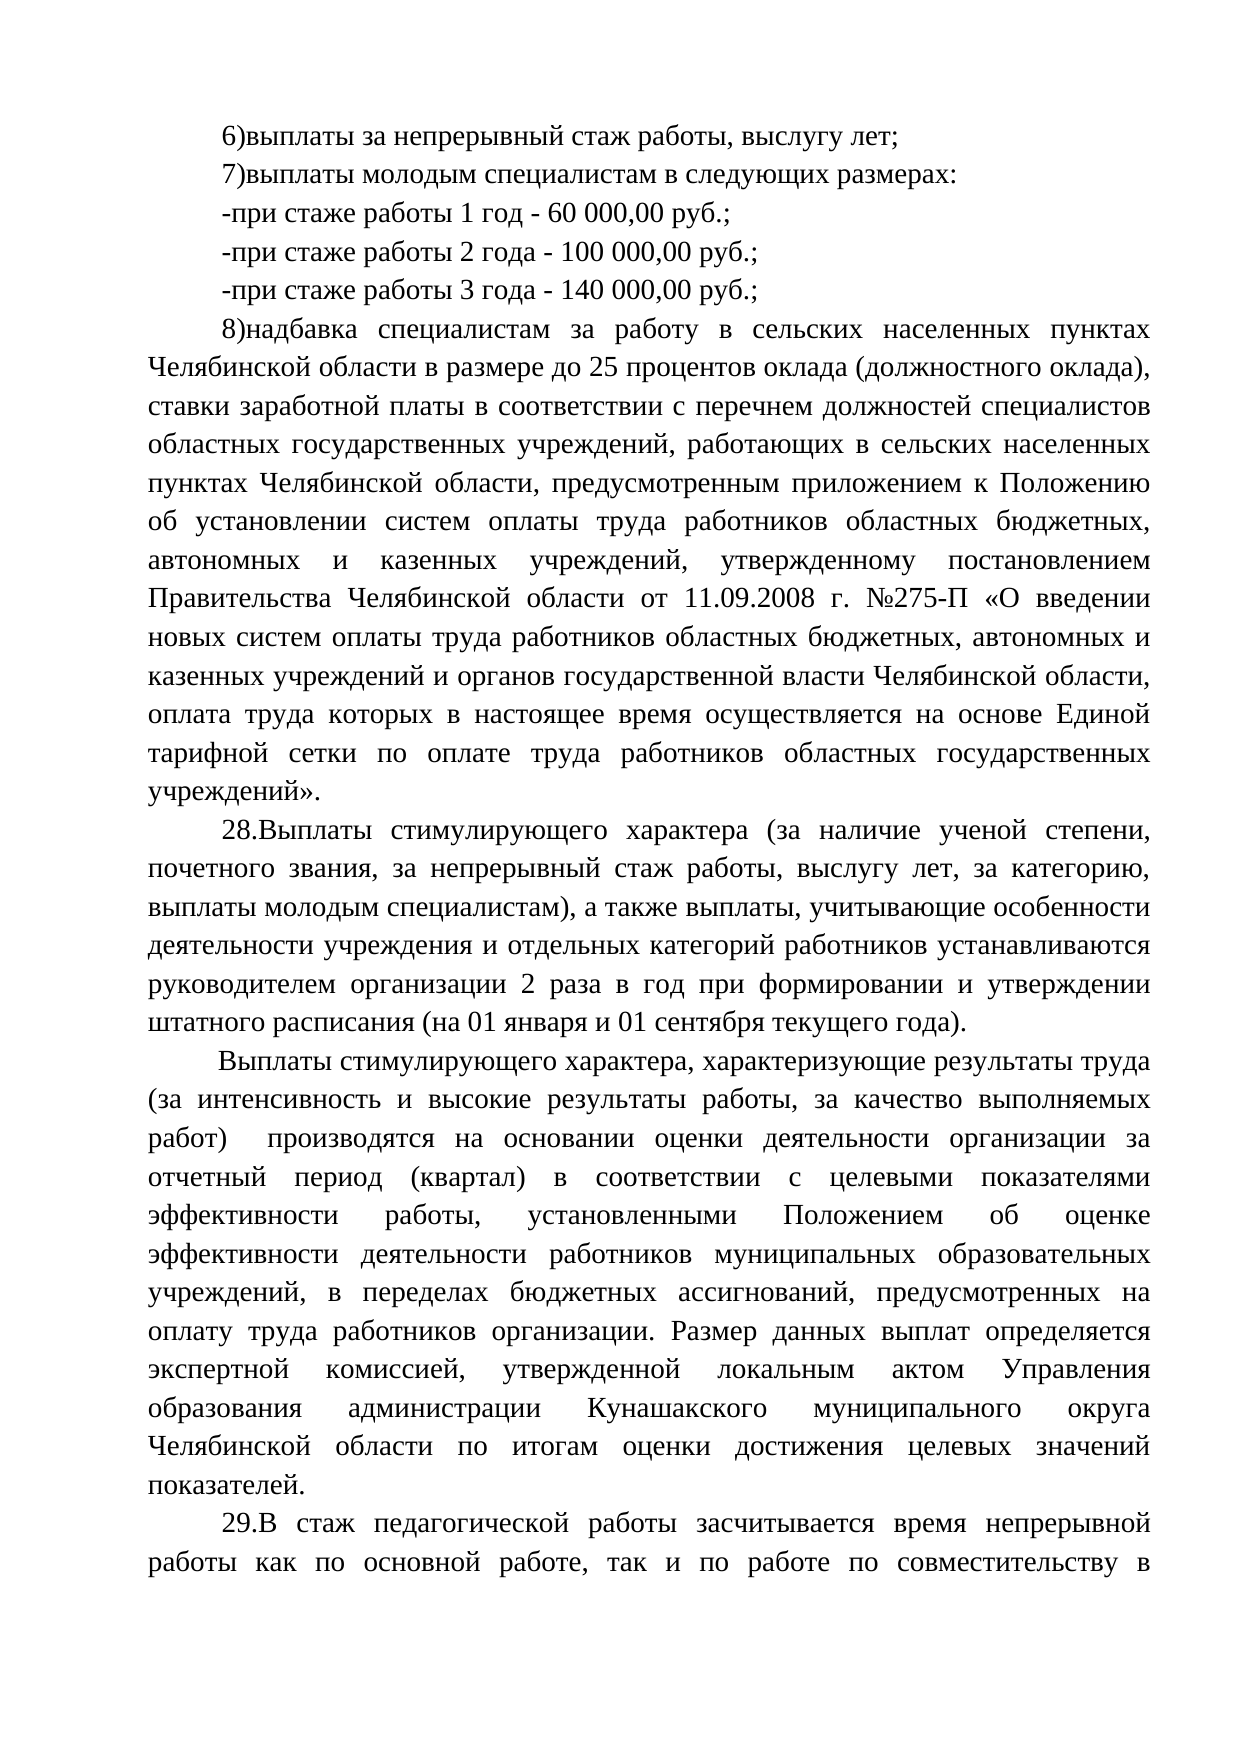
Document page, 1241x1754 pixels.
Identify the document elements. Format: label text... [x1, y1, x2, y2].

text 8)надбавка специалистам за работу в сельских населенных пунктах Челябинской области в размере до 25 процентов оклада (должностного оклада), ставки заработной платы в соответствии с перечнем должностей специалистов областных государственных учреждений, работающих в сельских населенных пунктах Челябинской области, предусмотренным приложением к Положению об установлении систем оплаты труда работников областных бюджетных, автономных и казенных учреждений, утвержденному постановлением Правительства Челябинской области от 11.09.2008 г. №275-П «О введении новых систем оплаты труда работников областных бюджетных, автономных и казенных учреждений и органов государственной власти Челябинской области, оплата труда которых в настоящее время осуществляется на основе Единой тарифной сетки по оплате труда работников областных государственных учреждений». [148, 311, 1152, 807]
text -при стаже работы 2 года - 100 000,00 руб.; [148, 234, 1152, 267]
text 7)выплаты молодым специалистам в следующих размерах: [148, 157, 1152, 190]
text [148, 1506, 1152, 1578]
text 6)выплаты за непрерывный стаж работы, выслугу лет; [148, 118, 1152, 152]
text -при стаже работы 1 год - 60 000,00 руб.; [148, 195, 1152, 229]
text -при стаже работы 3 года - 140 000,00 руб.; [148, 272, 1152, 306]
text Выплаты стимулирующего характера, характеризующие результаты труда (за интенсивность и высокие результаты работы, за качество выполняемых работ) производятся на основании оценки деятельности организации за отчетный период (квартал) в соответствии с целевыми показателями эффективности работы, установленными Положением об оценке эффективности деятельности работников муниципальных образовательных учреждений, в переделах бюджетных ассигнований, предусмотренных на оплату труда работников организации. Размер данных выплат определяется экспертной комиссией, утвержденной локальным актом Управления образования администрации Кунашакского муниципального округа Челябинской области по итогам оценки достижения целевых значений показателей. [148, 1043, 1152, 1501]
text 28.Выплаты стимулирующего характера (за наличие ученой степени, почетного звания, за непрерывный стаж работы, выслугу лет, за категорию, выплаты молодым специалистам), а также выплаты, учитывающие особенности деятельности учреждения и отдельных категорий работников устанавливаются руководителем организации 2 раза в год при формировании и утверждении штатного расписания (на 01 января и 01 сентября текущего года). [148, 812, 1152, 1038]
